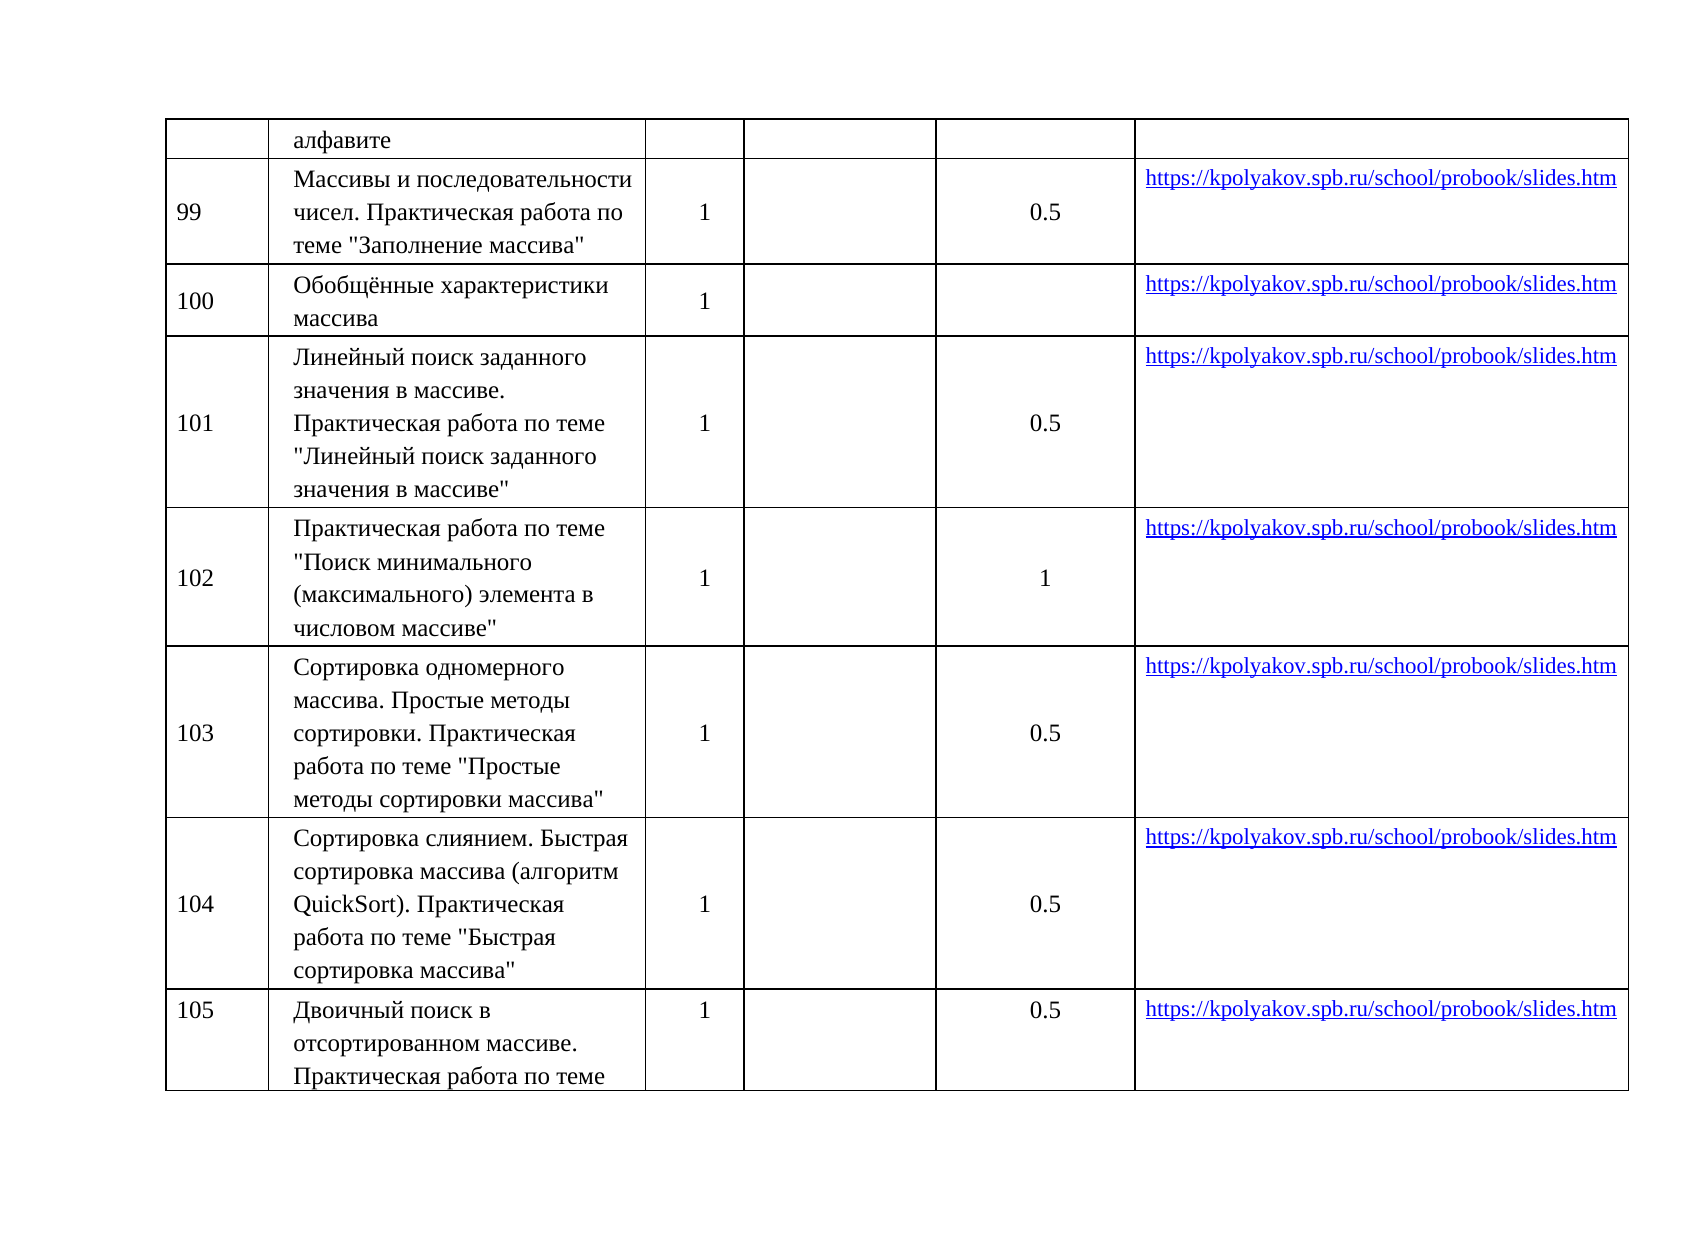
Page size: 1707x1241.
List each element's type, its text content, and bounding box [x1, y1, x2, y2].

table_cell 1 [646, 337, 743, 507]
table_cell 101 [167, 337, 268, 507]
table_cell 0.5 [937, 647, 1134, 817]
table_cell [1136, 990, 1628, 1090]
table_cell 103 [167, 647, 268, 817]
table_cell Массивы и последовательности чисел. Практическая работа по теме "Заполнение массива" [269, 159, 645, 263]
table_cell Сортировка одномерного массива. Простые методы сортировки. Практическая работа по теме "Простые методы сортировки массива" [269, 647, 645, 817]
table_cell 0.5 [937, 818, 1134, 988]
table_cell Сортировка слиянием. Быстрая сортировка массива (алгоритм QuickSort). Практическая работа по теме "Быстрая сортировка массива" [269, 818, 645, 988]
table_cell [937, 120, 1134, 157]
table_cell 100 [167, 265, 268, 335]
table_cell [269, 990, 645, 1090]
table_cell 0.5 [937, 337, 1134, 507]
table_cell 1 [646, 159, 743, 263]
table_cell 102 [167, 508, 268, 645]
table_cell Практическая работа по теме "Поиск минимального (максимального) элемента в числовом массиве" [269, 508, 645, 645]
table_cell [269, 120, 645, 157]
table_cell https://kpolyakov.spb.ru/school/probook/slides.htm [1136, 508, 1628, 645]
table_cell [745, 508, 935, 645]
table_cell 99 [167, 159, 268, 263]
table_cell 1 [646, 120, 743, 157]
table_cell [1136, 120, 1628, 157]
table_cell 1 [937, 508, 1134, 645]
table_cell 1 [646, 265, 743, 335]
table_cell [745, 265, 935, 335]
table_cell Обобщённые характеристики массива [269, 265, 645, 335]
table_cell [1136, 159, 1628, 263]
table_cell https://kpolyakov.spb.ru/school/probook/slides.htm [1136, 265, 1628, 335]
table_cell 105 [167, 990, 268, 1090]
table_cell [745, 337, 935, 507]
table_cell 1 [646, 990, 743, 1090]
table_cell Линейный поиск заданного значения в массиве. Практическая работа по теме "Линейный поиск заданного значения в массиве" [269, 337, 645, 507]
table_cell 1 [646, 818, 743, 988]
table_cell [745, 990, 935, 1090]
table_cell 0.5 [937, 990, 1134, 1090]
table_cell [745, 120, 935, 157]
table_cell 104 [167, 818, 268, 988]
table_cell https://kpolyakov.spb.ru/school/probook/slides.htm [1136, 337, 1628, 507]
table_cell [745, 647, 935, 817]
table_cell 98 [167, 120, 268, 157]
table_cell https://kpolyakov.spb.ru/school/probook/slides.htm [1136, 647, 1628, 817]
table_cell 0.5 [937, 159, 1134, 263]
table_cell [1136, 818, 1628, 988]
table_cell 1 [646, 508, 743, 645]
table_cell [937, 265, 1134, 335]
table_cell [745, 818, 935, 988]
table_cell 1 [646, 647, 743, 817]
table_cell [745, 159, 935, 263]
